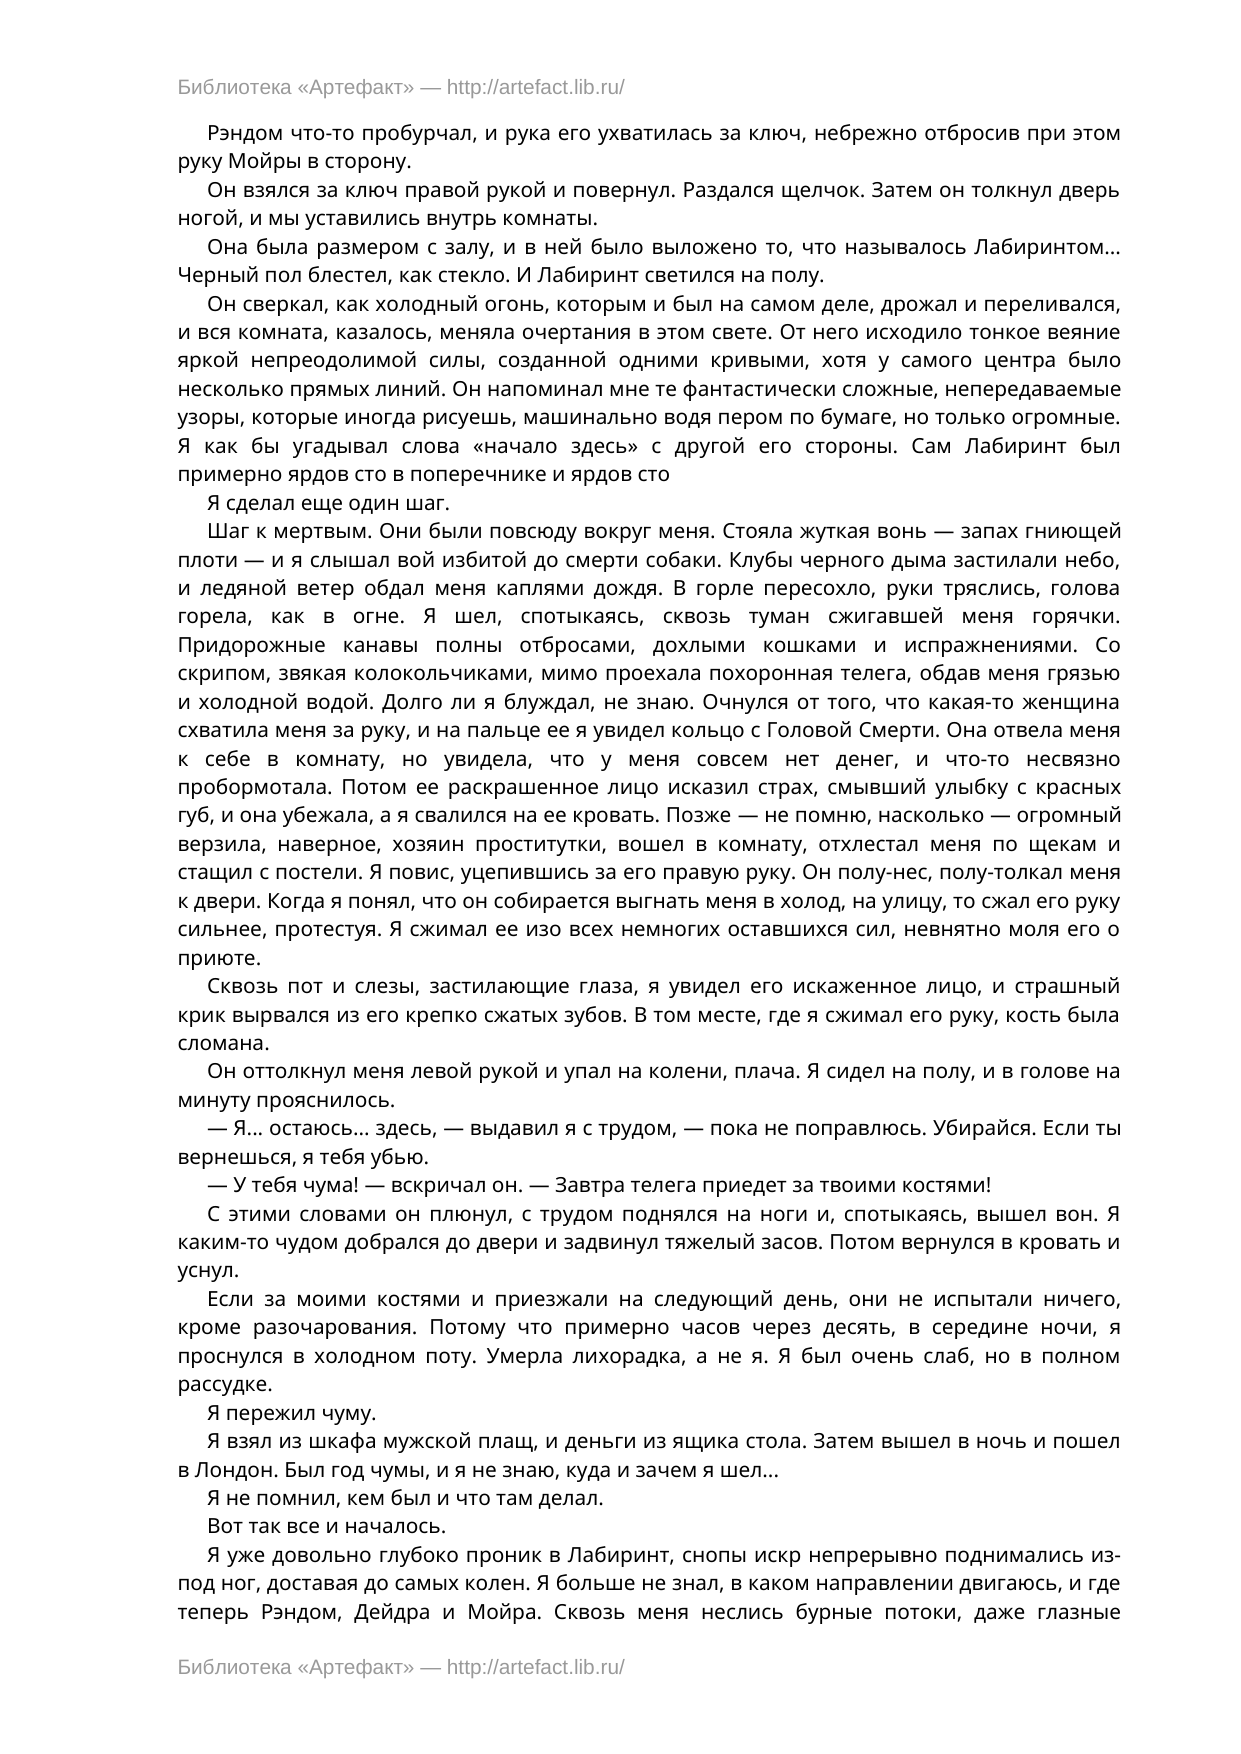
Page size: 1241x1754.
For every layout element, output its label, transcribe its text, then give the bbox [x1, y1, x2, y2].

text — Я... остаюсь... здесь, — выдавил я с трудом, — пока не поправлюсь. Убирайся. Если ты вернешься, я тебя убью. [177, 1113, 1122, 1170]
text Я взял из шкафа мужской плащ, и деньги из ящика стола. Затем вышел в ночь и пошел в Лондон. Был год чумы, и я не знаю, куда и зачем я шел... [177, 1426, 1122, 1483]
text Он оттолкнул меня левой рукой и упал на колени, плача. Я сидел на полу, и в голове на минуту прояснилось. [177, 1057, 1122, 1113]
text С этими словами он плюнул, с трудом поднялся на ноги и, спотыкаясь, вышел вон. Я каким-то чудом добрался до двери и задвинул тяжелый засов. Потом вернулся в кровать и уснул. [177, 1199, 1122, 1284]
text Если за моими костями и приезжали на следующий день, они не испытали ничего, кроме разочарования. Потому что примерно часов через десять, в середине ночи, я проснулся в холодном поту. Умерла лихорадка, а не я. Я был очень слаб, но в полном рассудке. [177, 1284, 1122, 1398]
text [177, 1540, 1122, 1625]
text Я не помнил, кем был и что там делал. [177, 1483, 1122, 1512]
text Он взялся за ключ правой рукой и повернул. Раздался щелчок. Затем он толкнул дверь ногой, и мы уставились внутрь комнаты. [177, 175, 1122, 232]
text Я сделал еще один шаг. [177, 488, 1122, 516]
text Шаг к мертвым. Они были повсюду вокруг меня. Стояла жуткая вонь — запах гниющей плоти — и я слышал вой избитой до смерти собаки. Клубы черного дыма застилали небо, и ледяной ветер обдал меня каплями дождя. В горле пересохло, руки тряслись, голова горела, как в огне. Я шел, спотыкаясь, сквозь туман сжигавшей меня горячки. Придорожные канавы полны отбросами, дохлыми кошками и испражнениями. Со скрипом, звякая колокольчиками, мимо проехала похоронная телега, обдав меня грязью и холодной водой. Долго ли я блуждал, не знаю. Очнулся от того, что какая-то женщина схватила меня за руку, и на пальце ее я увидел кольцо с Головой Смерти. Она отвела меня к себе в комнату, но увидела, что у меня совсем нет денег, и что-то несвязно пробормотала. Потом ее раскрашенное лицо исказил страх, смывший улыбку с красных губ, и она убежала, а я свалился на ее кровать. Позже — не помню, насколько — огромный верзила, наверное, хозяин проститутки, вошел в комнату, отхлестал меня по щекам и стащил с постели. Я повис, уцепившись за его правую руку. Он полу-нес, полу-толкал меня к двери. Когда я понял, что он собирается выгнать меня в холод, на улицу, то сжал его руку сильнее, протестуя. Я сжимал ее изо всех немногих оставшихся сил, невнятно моля его о приюте. [177, 516, 1122, 971]
text — У тебя чума! — вскричал он. — Завтра телега приедет за твоими костями! [177, 1170, 1122, 1199]
text Рэндом что-то пробурчал, и рука его ухватилась за ключ, небрежно отбросив при этом руку Мойры в сторону. [177, 118, 1122, 175]
text Он сверкал, как холодный огонь, которым и был на самом деле, дрожал и переливался, и вся комната, казалось, меняла очертания в этом свете. От него исходило тонкое веяние яркой непреодолимой силы, созданной одними кривыми, хотя у самого центра было несколько прямых линий. Он напоминал мне те фантастически сложные, непередаваемые узоры, которые иногда рисуешь, машинально водя пером по бумаге, но только огромные. Я как бы угадывал слова «начало здесь» с другой его стороны. Сам Лабиринт был примерно ярдов сто в поперечнике и ярдов сто [177, 289, 1122, 488]
text Сквозь пот и слезы, застилающие глаза, я увидел его искаженное лицо, и страшный крик вырвался из его крепко сжатых зубов. В том месте, где я сжимал его руку, кость была сломана. [177, 971, 1122, 1057]
text Она была размером с залу, и в ней было выложено то, что называлось Лабиринтом... Черный пол блестел, как стекло. И Лабиринт светился на полу. [177, 232, 1122, 289]
text Я пережил чуму. [177, 1398, 1122, 1426]
text Вот так все и началось. [177, 1512, 1122, 1540]
